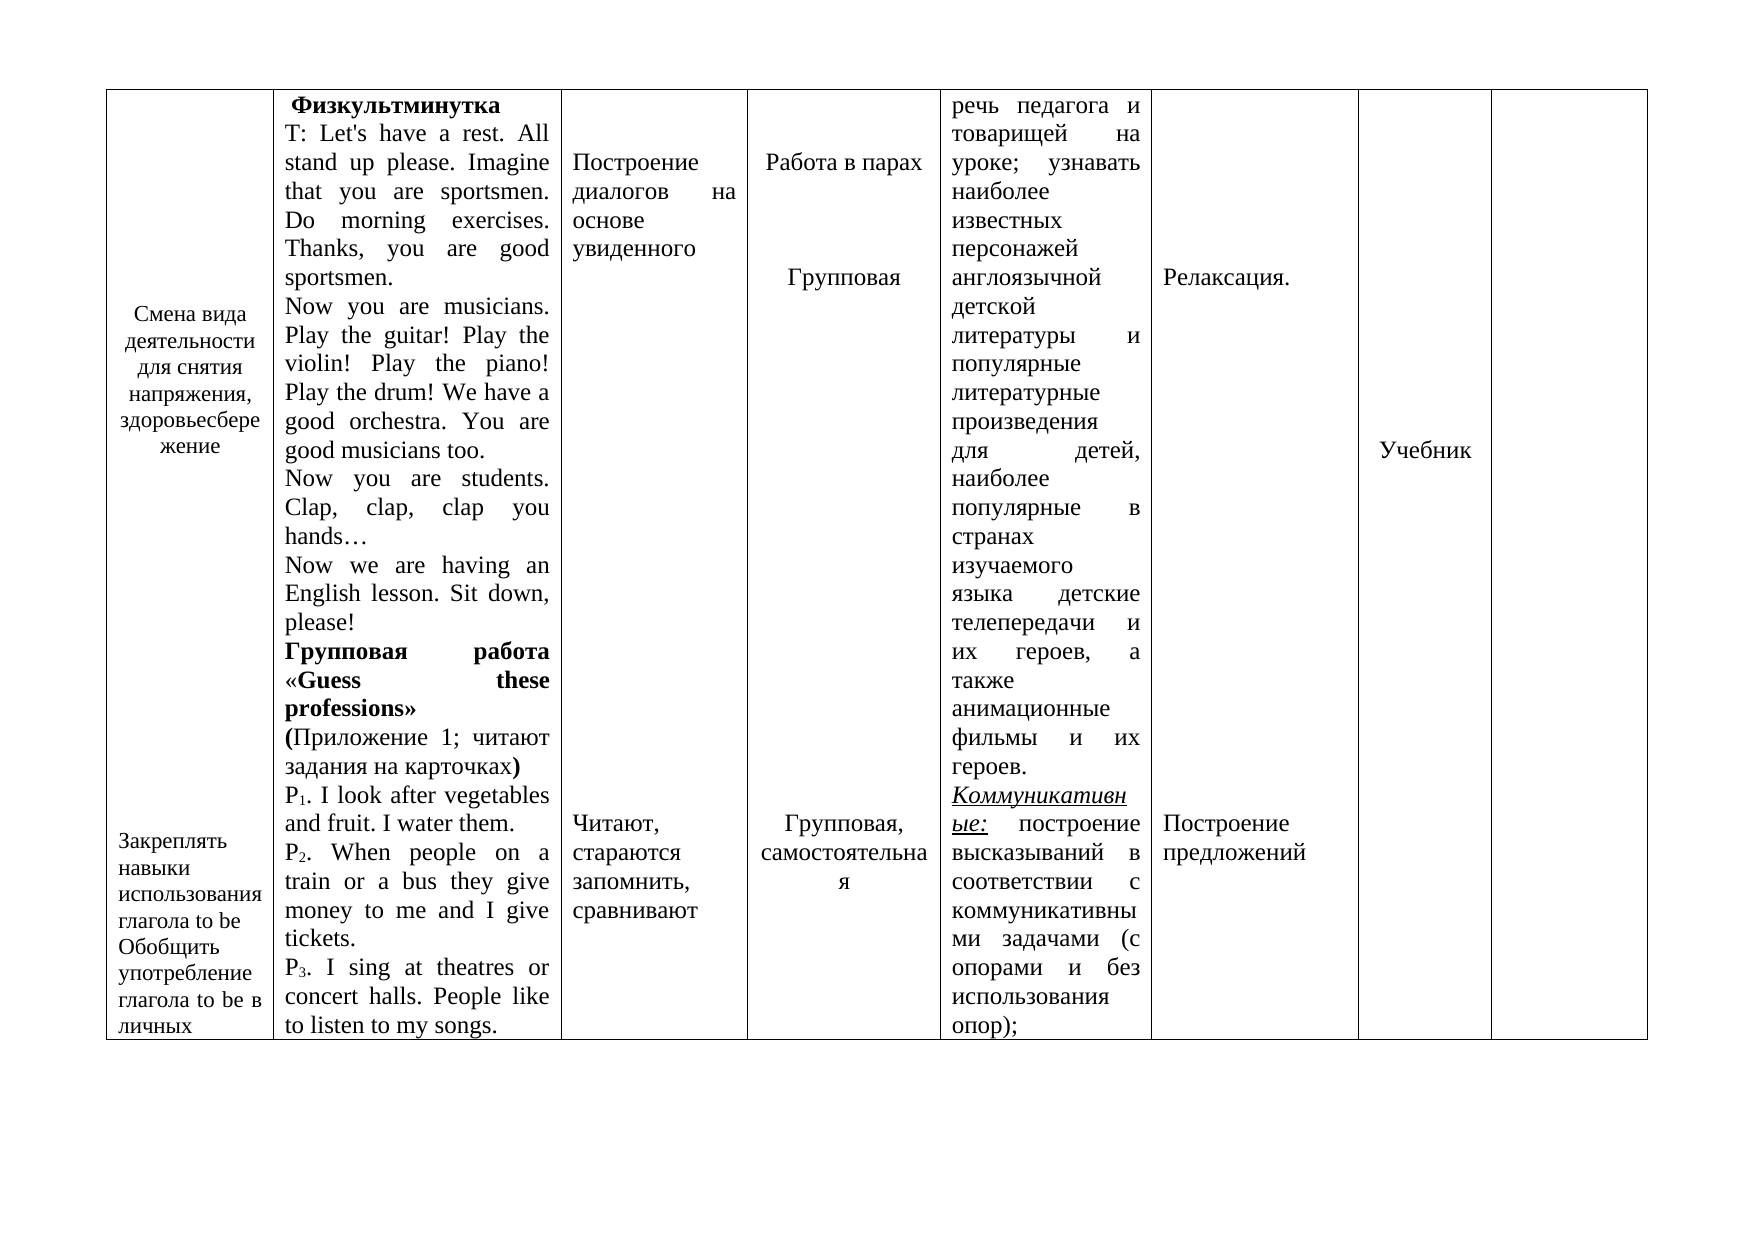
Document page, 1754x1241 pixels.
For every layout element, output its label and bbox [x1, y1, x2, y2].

table_cell [1492, 90, 1647, 1038]
table_cell [1152, 90, 1358, 1038]
table_cell [1359, 90, 1491, 1038]
table_cell [274, 90, 561, 1038]
table_cell [941, 90, 1151, 1038]
table_cell [748, 90, 940, 1038]
table_cell [107, 90, 273, 1038]
table_cell [562, 90, 747, 1038]
